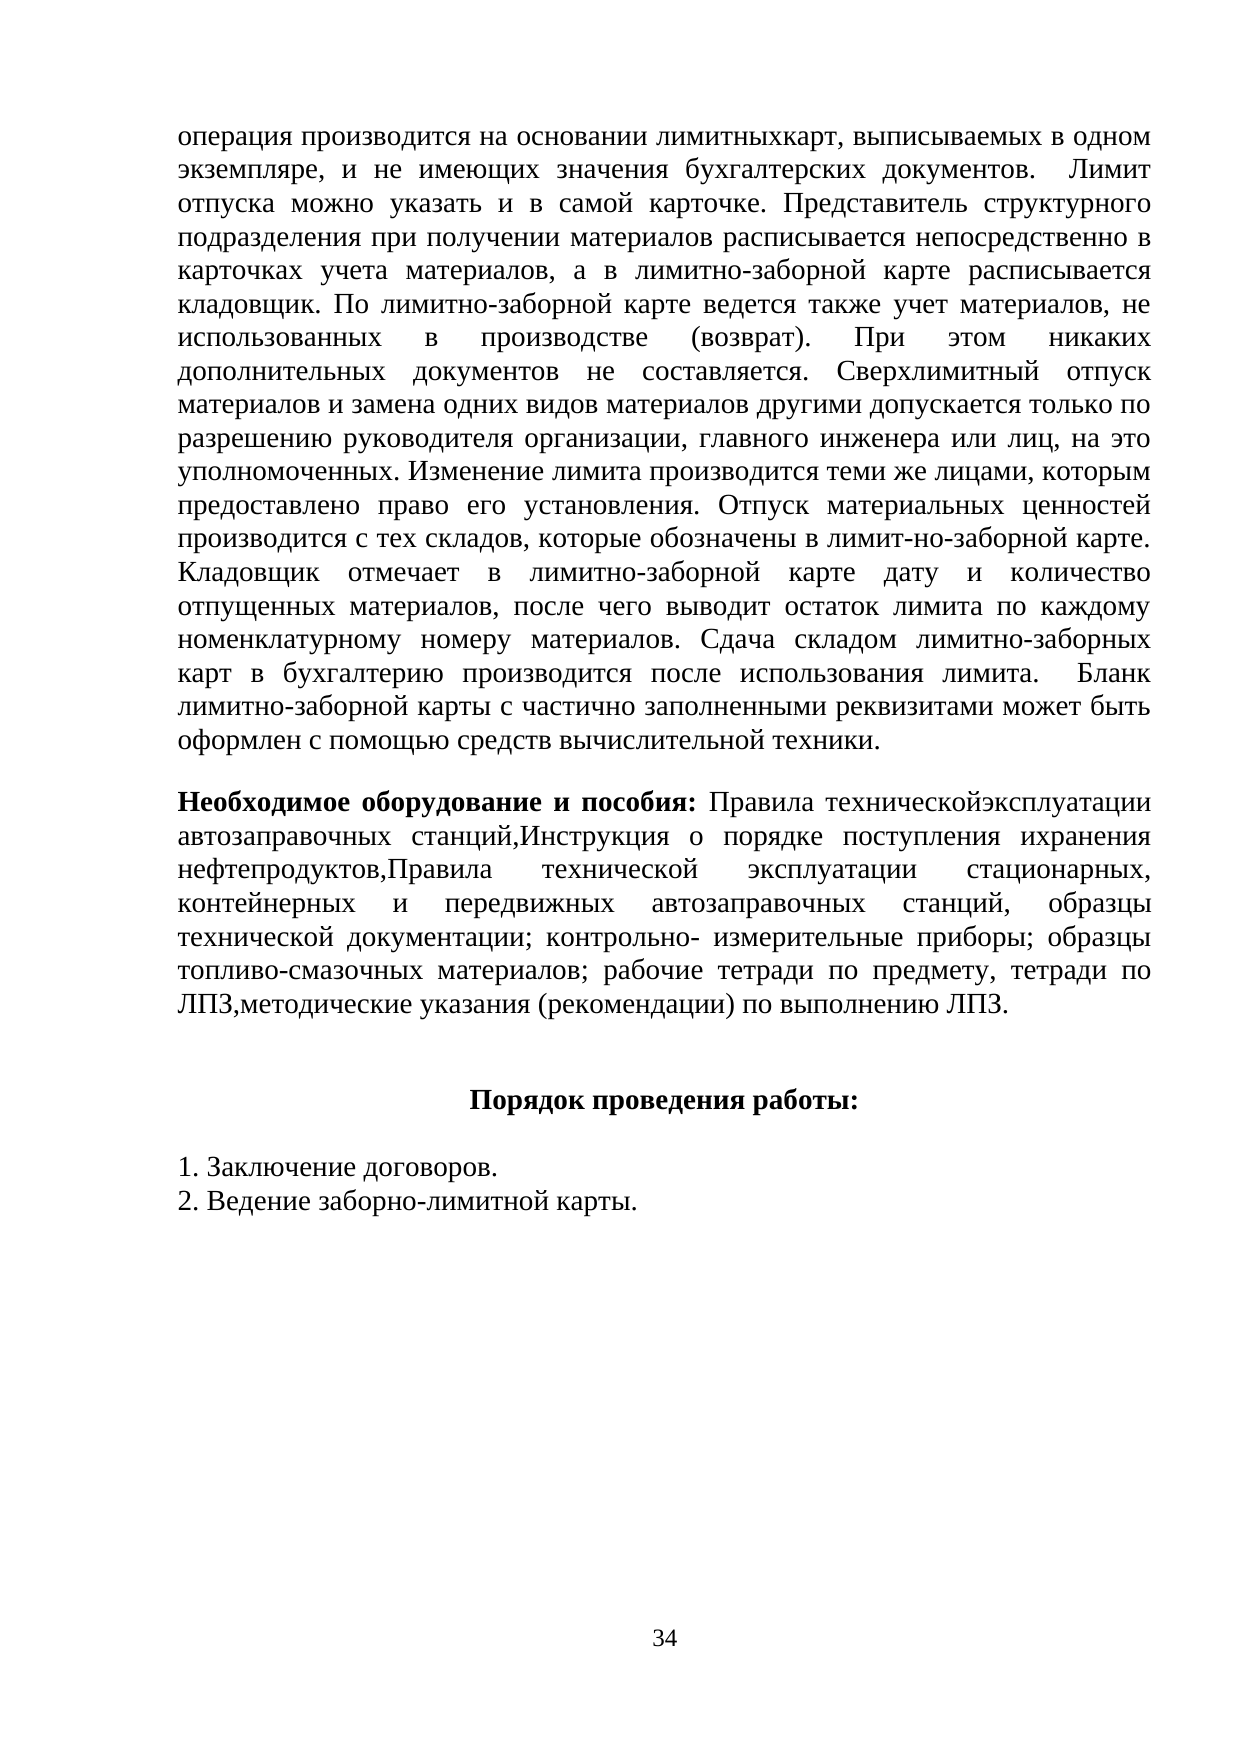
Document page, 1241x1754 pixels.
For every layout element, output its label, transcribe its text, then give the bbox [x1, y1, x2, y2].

text 1. Заключение договоров. [177, 1149, 1152, 1183]
text Порядок проведения работы: [177, 1082, 1152, 1116]
text Необходимое оборудование и пособия: Правила техническойэксплуатации автозаправочных станций,Инструкция о порядке поступления ихранения нефтепродуктов,Правила технической эксплуатации стационарных, контейнерных и передвижных автозаправочных станций, образцы технической документации; контрольно- измерительные приборы; образцы топливо-смазочных материалов; рабочие тетради по предмету, тетради по ЛПЗ,методические указания (рекомендации) по выполнению ЛПЗ. [177, 784, 1152, 1019]
text 2. Ведение заборно-лимитной карты. [177, 1183, 1152, 1216]
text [177, 118, 1152, 755]
